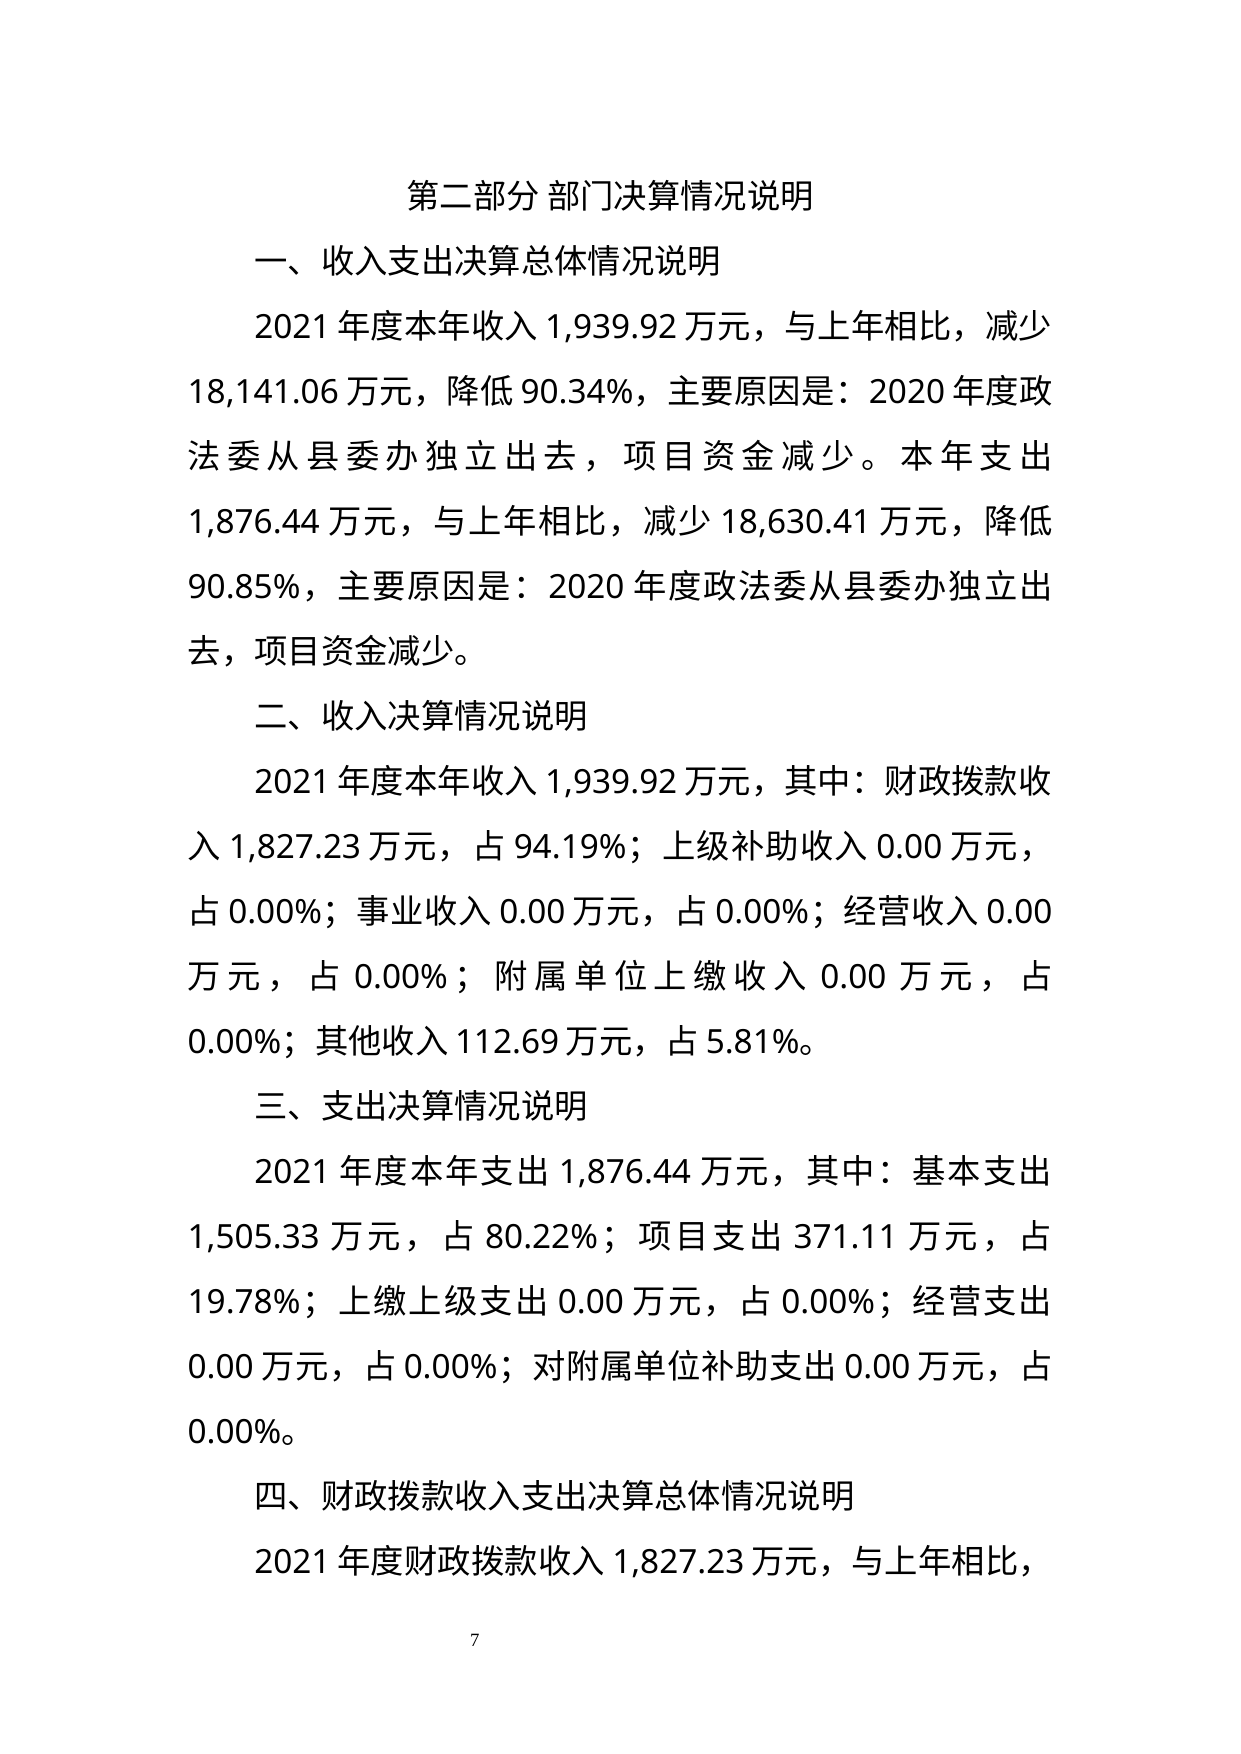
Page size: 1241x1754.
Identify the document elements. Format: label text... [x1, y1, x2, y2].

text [187, 1527, 1053, 1592]
text 二、收入决算情况说明 [187, 682, 1053, 747]
text 第二部分 部门决算情况说明 [362, 162, 1053, 227]
text 2021年度本年收入1,939.92万元，与上年相比，减少18,141.06万元，降低90.34%，主要原因是：2020年度政法委从县委办独立出去，项目资金减少。本年支出1,876.44万元，与上年相比，减少18,630.41万元，降低90.85%，主要原因是：2020年度政法委从县委办独立出去，项目资金减少。 [187, 292, 1053, 682]
text 2021年度本年支出1,876.44万元，其中：基本支出1,505.33万元，占80.22%；项目支出371.11万元，占19.78%；上缴上级支出0.00万元，占0.00%；经营支出0.00万元，占0.00%；对附属单位补助支出0.00万元，占0.00%。 [187, 1137, 1053, 1462]
text 一、收入支出决算总体情况说明 [187, 227, 1053, 292]
text 四、财政拨款收入支出决算总体情况说明 [187, 1462, 1053, 1527]
text 三、支出决算情况说明 [187, 1072, 1053, 1137]
text 2021年度本年收入1,939.92万元，其中：财政拨款收入1,827.23万元，占94.19%；上级补助收入0.00万元，占0.00%；事业收入0.00万元，占0.00%；经营收入0.00万元，占0.00%；附属单位上缴收入0.00万元，占0.00%；其他收入112.69万元，占5.81%。 [187, 747, 1053, 1072]
